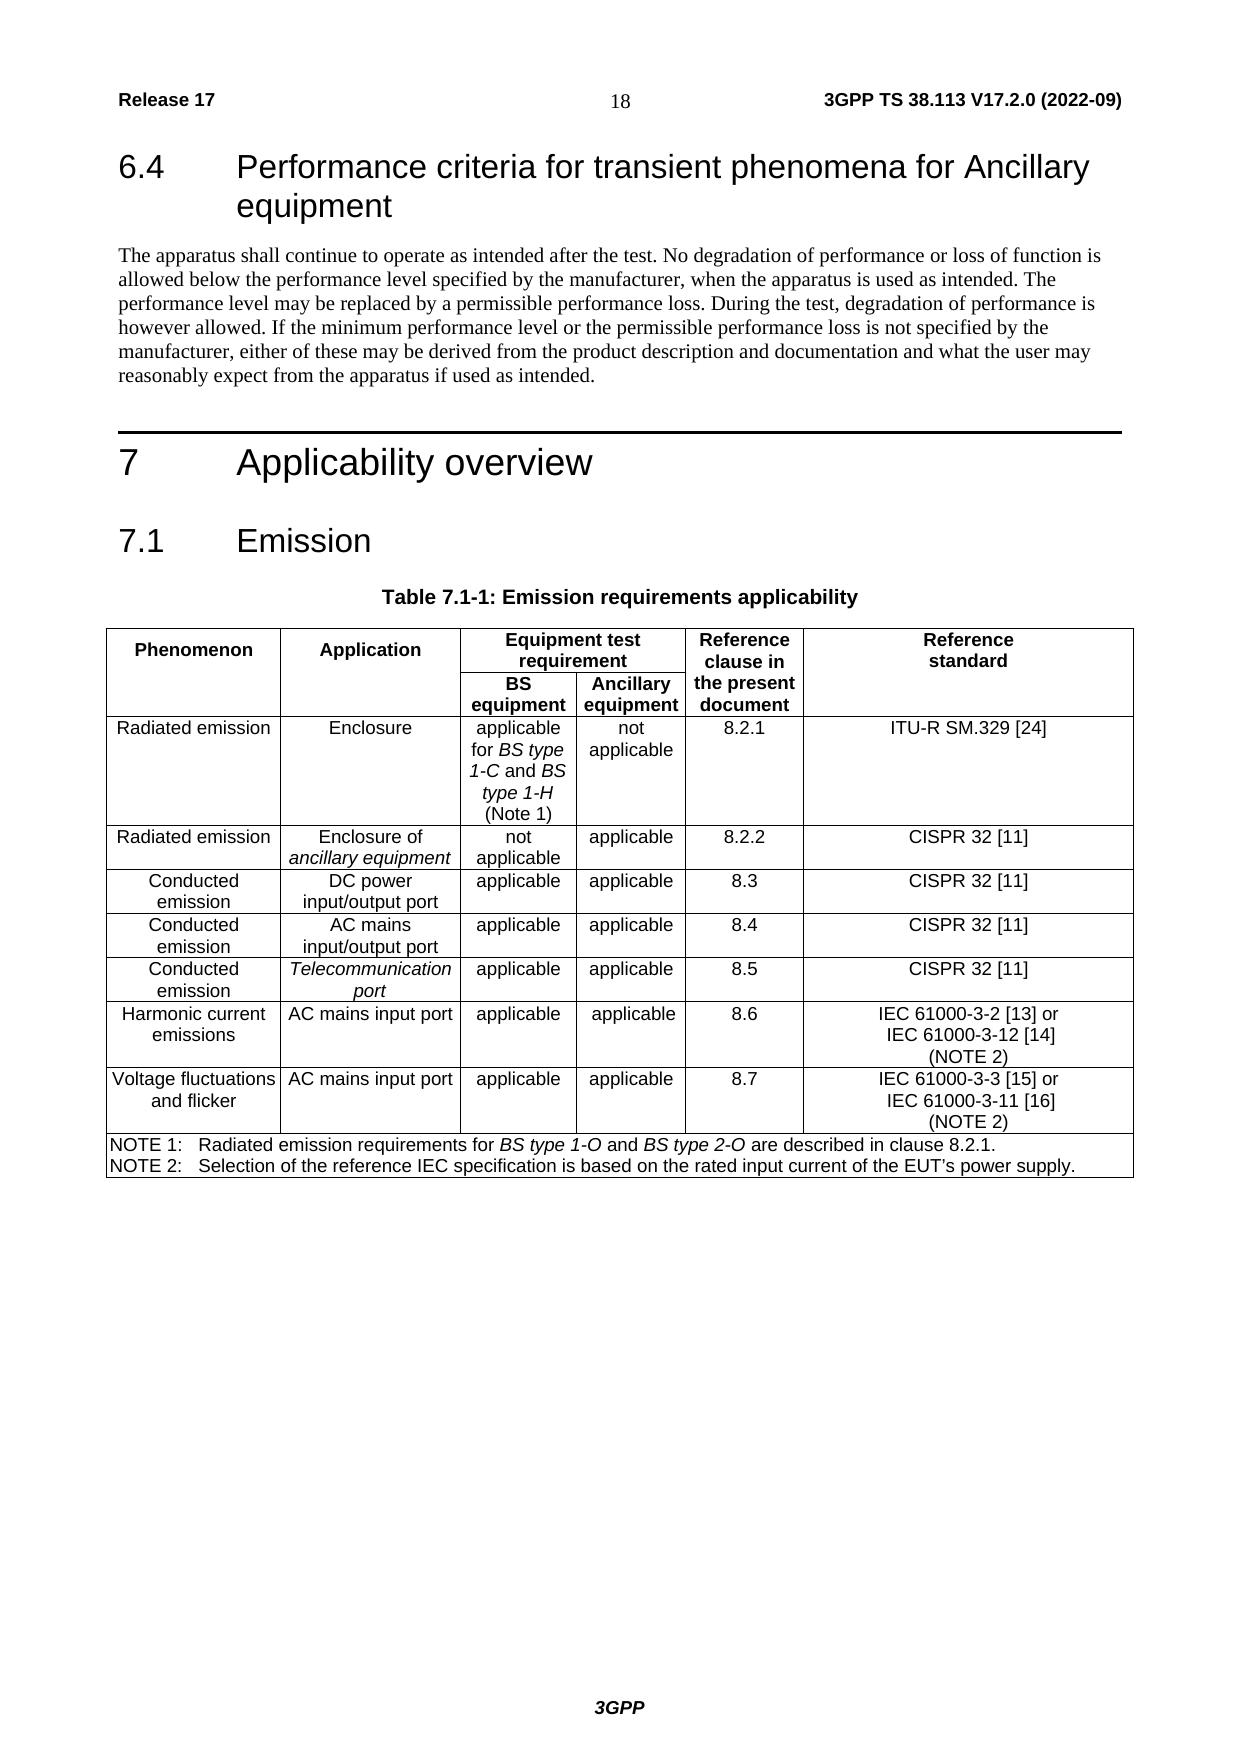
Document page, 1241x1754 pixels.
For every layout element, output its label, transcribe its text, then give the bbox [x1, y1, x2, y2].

table_cell AC mains input port [281, 1002, 460, 1067]
table_cell not applicable [577, 717, 685, 824]
table_cell NOTE 1: Radiated emission requirements for BS type 1-O and BS type 2-O are described in clause 8.2.1. NOTE 2: Selection of the reference IEC specification is based on the rated input current of the EUT’s power supply. [107, 1134, 1133, 1177]
table_cell applicable [577, 870, 685, 913]
table_cell ITU-R SM.329 [24] [804, 717, 1133, 824]
table_cell Harmonic current emissions [107, 1002, 280, 1067]
table_cell applicable [461, 914, 576, 957]
table_cell CISPR 32 [11] [804, 958, 1133, 1001]
table_cell 8.6 [686, 1002, 803, 1067]
table_cell AC mains input port [281, 1068, 460, 1133]
table_cell 8.2.2 [686, 826, 803, 869]
text Table 7.1-1: Emission requirements applicability [118, 585, 1122, 609]
table_cell CISPR 32 [11] [804, 914, 1133, 957]
table_cell DC power input/output port [281, 870, 460, 913]
table_cell AC mains input/output port [281, 914, 460, 957]
table_cell IEC 61000-3-2 [13] or IEC 61000-3-12 [14] (NOTE 2) [804, 1002, 1133, 1067]
table_cell applicable [577, 958, 685, 1001]
table_cell applicable [577, 1002, 685, 1067]
table_cell Enclosure [281, 717, 460, 824]
table_cell Ancillary equipment [577, 673, 685, 716]
table_cell Radiated emission [107, 717, 280, 824]
table_cell CISPR 32 [11] [804, 870, 1133, 913]
table_cell applicable [461, 870, 576, 913]
table_cell not applicable [461, 826, 576, 869]
table_cell IEC 61000-3-3 [15] or IEC 61000-3-11 [16] (NOTE 2) [804, 1068, 1133, 1133]
table_cell CISPR 32 [11] [804, 826, 1133, 869]
table_cell applicable [461, 1002, 576, 1067]
table_cell applicable [461, 958, 576, 1001]
table_cell 8.4 [686, 914, 803, 957]
table_header Reference standard [804, 629, 1133, 672]
subtitle 7 Applicability overview [118, 434, 1122, 484]
subtitle 6.4 Performance criteria for transient phenomena for Ancillary equipment [118, 147, 1122, 224]
table_cell applicable for BS type 1-C and BS type 1-H (Note 1) [461, 717, 576, 824]
text The apparatus shall continue to operate as intended after the test. No degradation of performance or loss of function is allowed below the performance level specified by the manufacturer, when the apparatus is used as intended. The performance level may be replaced by a permissible performance loss. During the test, degradation of performance is however allowed. If the minimum performance level or the permissible performance loss is not specified by the manufacturer, either of these may be derived from the product description and documentation and what the user may reasonably expect from the apparatus if used as intended. [118, 243, 1122, 387]
subtitle 7.1 Emission [118, 521, 1122, 560]
table_header Equipment test requirement [461, 629, 685, 672]
table_cell 8.7 [686, 1068, 803, 1133]
table_cell [804, 672, 1133, 716]
table_cell Conducted emission [107, 914, 280, 957]
table_cell BS equipment [461, 673, 576, 716]
table_cell [281, 672, 460, 716]
table_cell Voltage fluctuations and flicker [107, 1068, 280, 1133]
table_cell 8.3 [686, 870, 803, 913]
table_cell Telecommunication port [281, 958, 460, 1001]
table_cell Radiated emission [107, 826, 280, 869]
table_header Phenomenon [107, 629, 280, 672]
table_cell Conducted emission [107, 870, 280, 913]
table_cell 8.2.1 [686, 717, 803, 824]
table_cell Conducted emission [107, 958, 280, 1001]
table_header Reference clause in the present document [686, 629, 803, 716]
table_cell Enclosure of ancillary equipment [281, 826, 460, 869]
table_cell applicable [577, 914, 685, 957]
table_cell [107, 672, 280, 716]
table_cell applicable [577, 826, 685, 869]
table_cell applicable [461, 1068, 576, 1133]
table_cell applicable [577, 1068, 685, 1133]
table_header Application [281, 629, 460, 672]
table_cell 8.5 [686, 958, 803, 1001]
